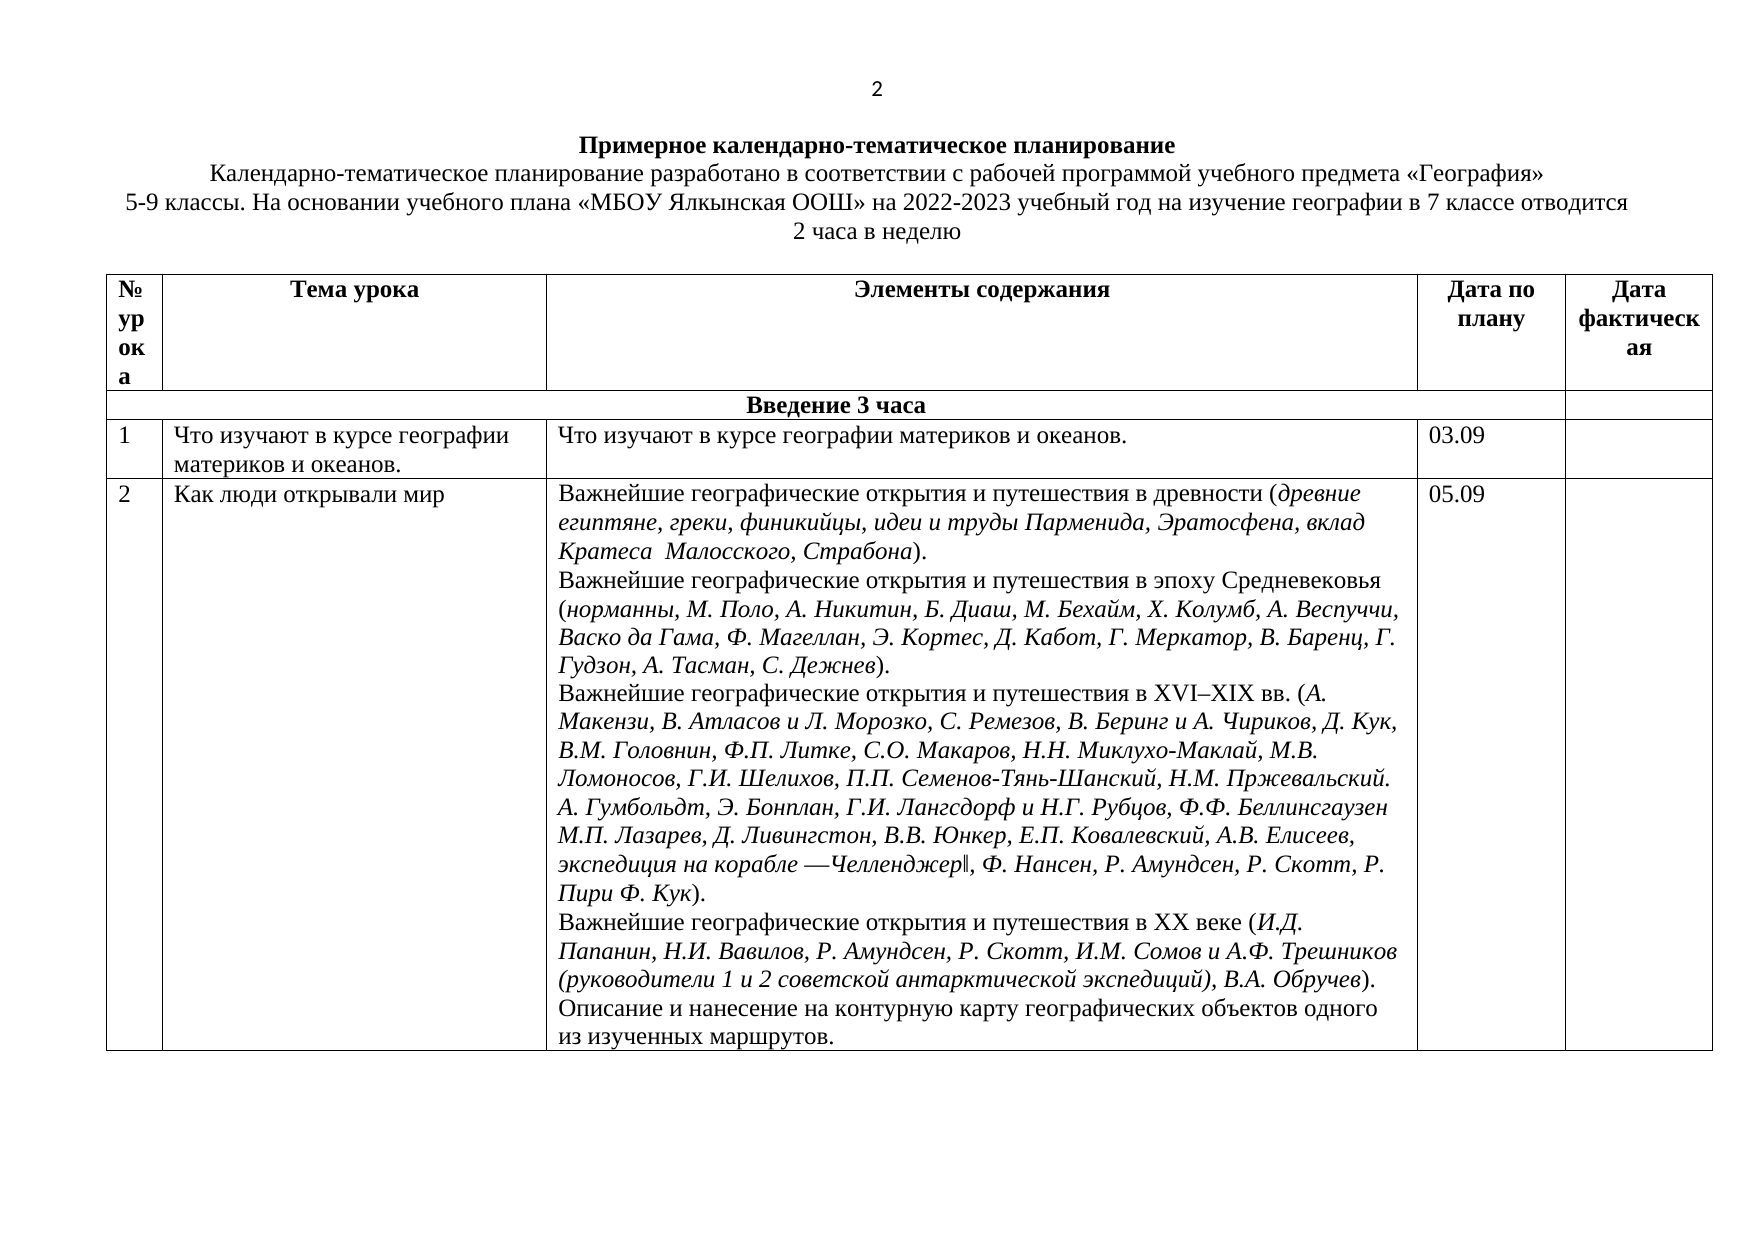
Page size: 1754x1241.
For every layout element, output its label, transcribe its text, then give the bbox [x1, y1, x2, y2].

table_header Тема урока [163, 275, 546, 389]
table_cell Введение 3 часа [107, 391, 1565, 419]
text Календарно-тематическое планирование разработано в соответствии с рабочей программой учебного предмета «География» [118, 158, 1636, 187]
table_cell 03.09 [1418, 420, 1565, 478]
table_cell Как люди открывали мир [163, 479, 546, 1050]
table_cell 05.09 [1418, 479, 1565, 1050]
table_header Элементы содержания [547, 275, 1417, 389]
table_cell Что изучают в курсе географии материков и океанов. [163, 420, 546, 478]
table_cell [1566, 479, 1712, 1050]
table_header Дата фактическая [1566, 275, 1712, 389]
table_header № урока [107, 275, 162, 389]
text Примерное календарно-тематическое планирование [118, 130, 1636, 158]
table_cell 2 [107, 479, 162, 1050]
table_cell [1566, 420, 1712, 478]
table_cell Что изучают в курсе географии материков и океанов. [547, 420, 1417, 478]
table_header Дата по плану [1418, 275, 1565, 389]
table_cell [1566, 391, 1712, 419]
text 5-9 классы. На основании учебного плана «МБОУ Ялкынская ООШ» на 2022-2023 учебный год на изучение географии в 7 классе отводится 2 часа в неделю [118, 187, 1636, 245]
table_cell Важнейшие географические открытия и путешествия в древности (древние египтяне, греки, финикийцы, идеи и труды Парменида, Эратосфена, вклад Кратеса Малосского, Страбона). Важнейшие географические открытия и путешествия в эпоху Средневековья (норманны, М. Поло, А. Никитин, Б. Диаш, М. Бехайм, Х. Колумб, А. Веспуччи, Васко да Гама, Ф. Магеллан, Э. Кортес, Д. Кабот, Г. Меркатор, В. Баренц, Г. Гудзон, А. Тасман, С. Дежнев). Важнейшие географические открытия и путешествия в XVI–XIX вв. (А. Макензи, В. Атласов и Л. Морозко, С. Ремезов, В. Беринг и А. Чириков, Д. Кук, В.М. Головнин, Ф.П. Литке, С.О. Макаров, Н.Н. Миклухо-Маклай, М.В. Ломоносов, Г.И. Шелихов, П.П. Семенов-Тянь-Шанский, Н.М. Пржевальский. А. Гумбольдт, Э. Бонплан, Г.И. Лангсдорф и Н.Г. Рубцов, Ф.Ф. Беллинсгаузен М.П. Лазарев, Д. Ливингстон, В.В. Юнкер, Е.П. Ковалевский, А.В. Елисеев, экспедиция на корабле ―Челленджер‖, Ф. Нансен, Р. Амундсен, Р. Скотт, Р. Пири Ф. Кук). Важнейшие географические открытия и путешествия в XX веке (И.Д. Папанин, Н.И. Вавилов, Р. Амундсен, Р. Скотт, И.М. Сомов и А.Ф. Трешников (руководители 1 и 2 советской антарктической экспедиций), В.А. Обручев). Описание и нанесение на контурную карту географических объектов одного из изученных маршрутов. [547, 479, 1417, 1050]
table_cell 1 [107, 420, 162, 478]
